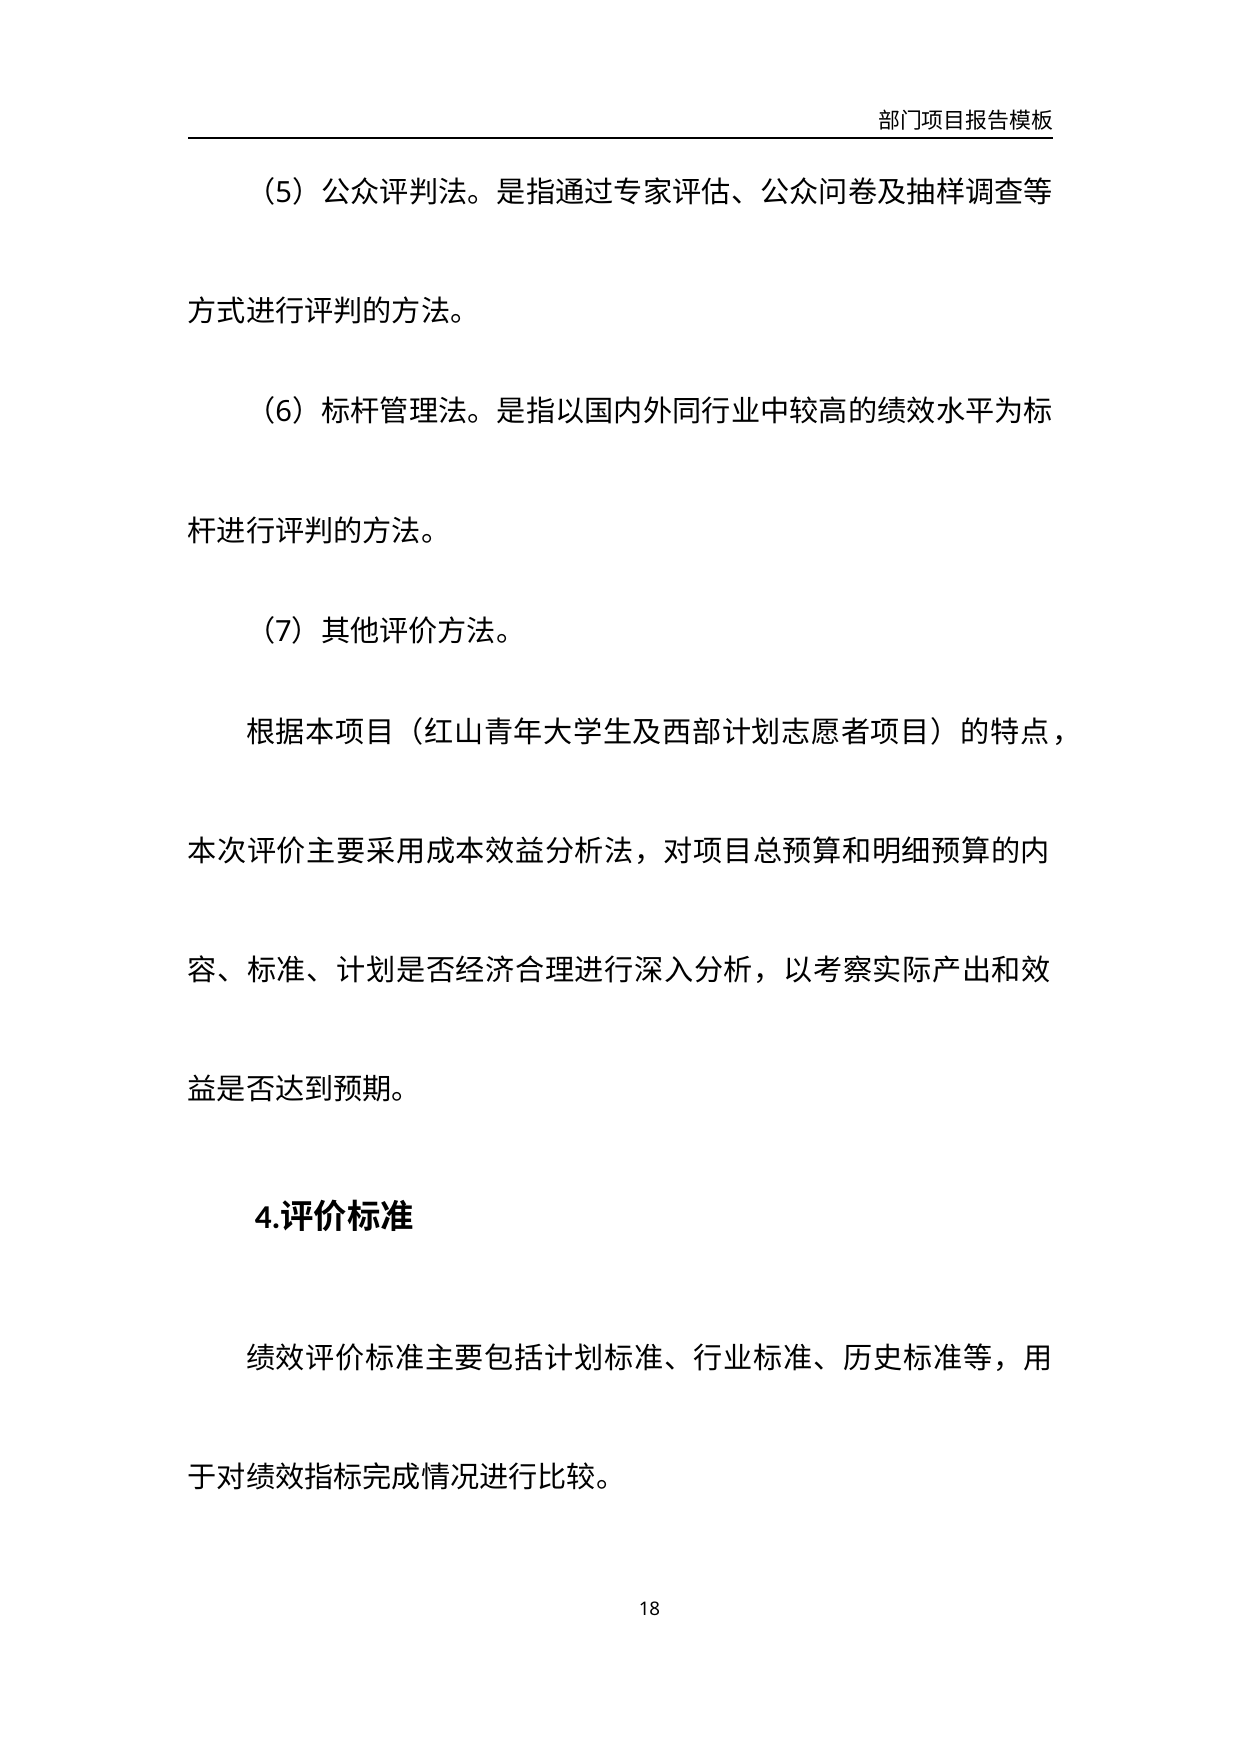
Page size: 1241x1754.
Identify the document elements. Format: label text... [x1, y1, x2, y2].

subtitle 4.评价标准 [187, 1174, 1053, 1254]
text （5）公众评判法。是指通过专家评估、公众问卷及抽样调查等方式进行评判的方法。 [187, 150, 1053, 348]
text 绩效评价标准主要包括计划标准、行业标准、历史标准等，用于对绩效指标完成情况进行比较。 [187, 1316, 1053, 1514]
text （6）标杆管理法。是指以国内外同行业中较高的绩效水平为标杆进行评判的方法。 [187, 369, 1053, 568]
text （7）其他评价方法。 [187, 589, 1053, 668]
text 根据本项目（红山青年大学生及西部计划志愿者项目）的特点，本次评价主要采用成本效益分析法，对项目总预算和明细预算的内容、标准、计划是否经济合理进行深入分析，以考察实际产出和效益是否达到预期。 [187, 690, 1053, 1126]
